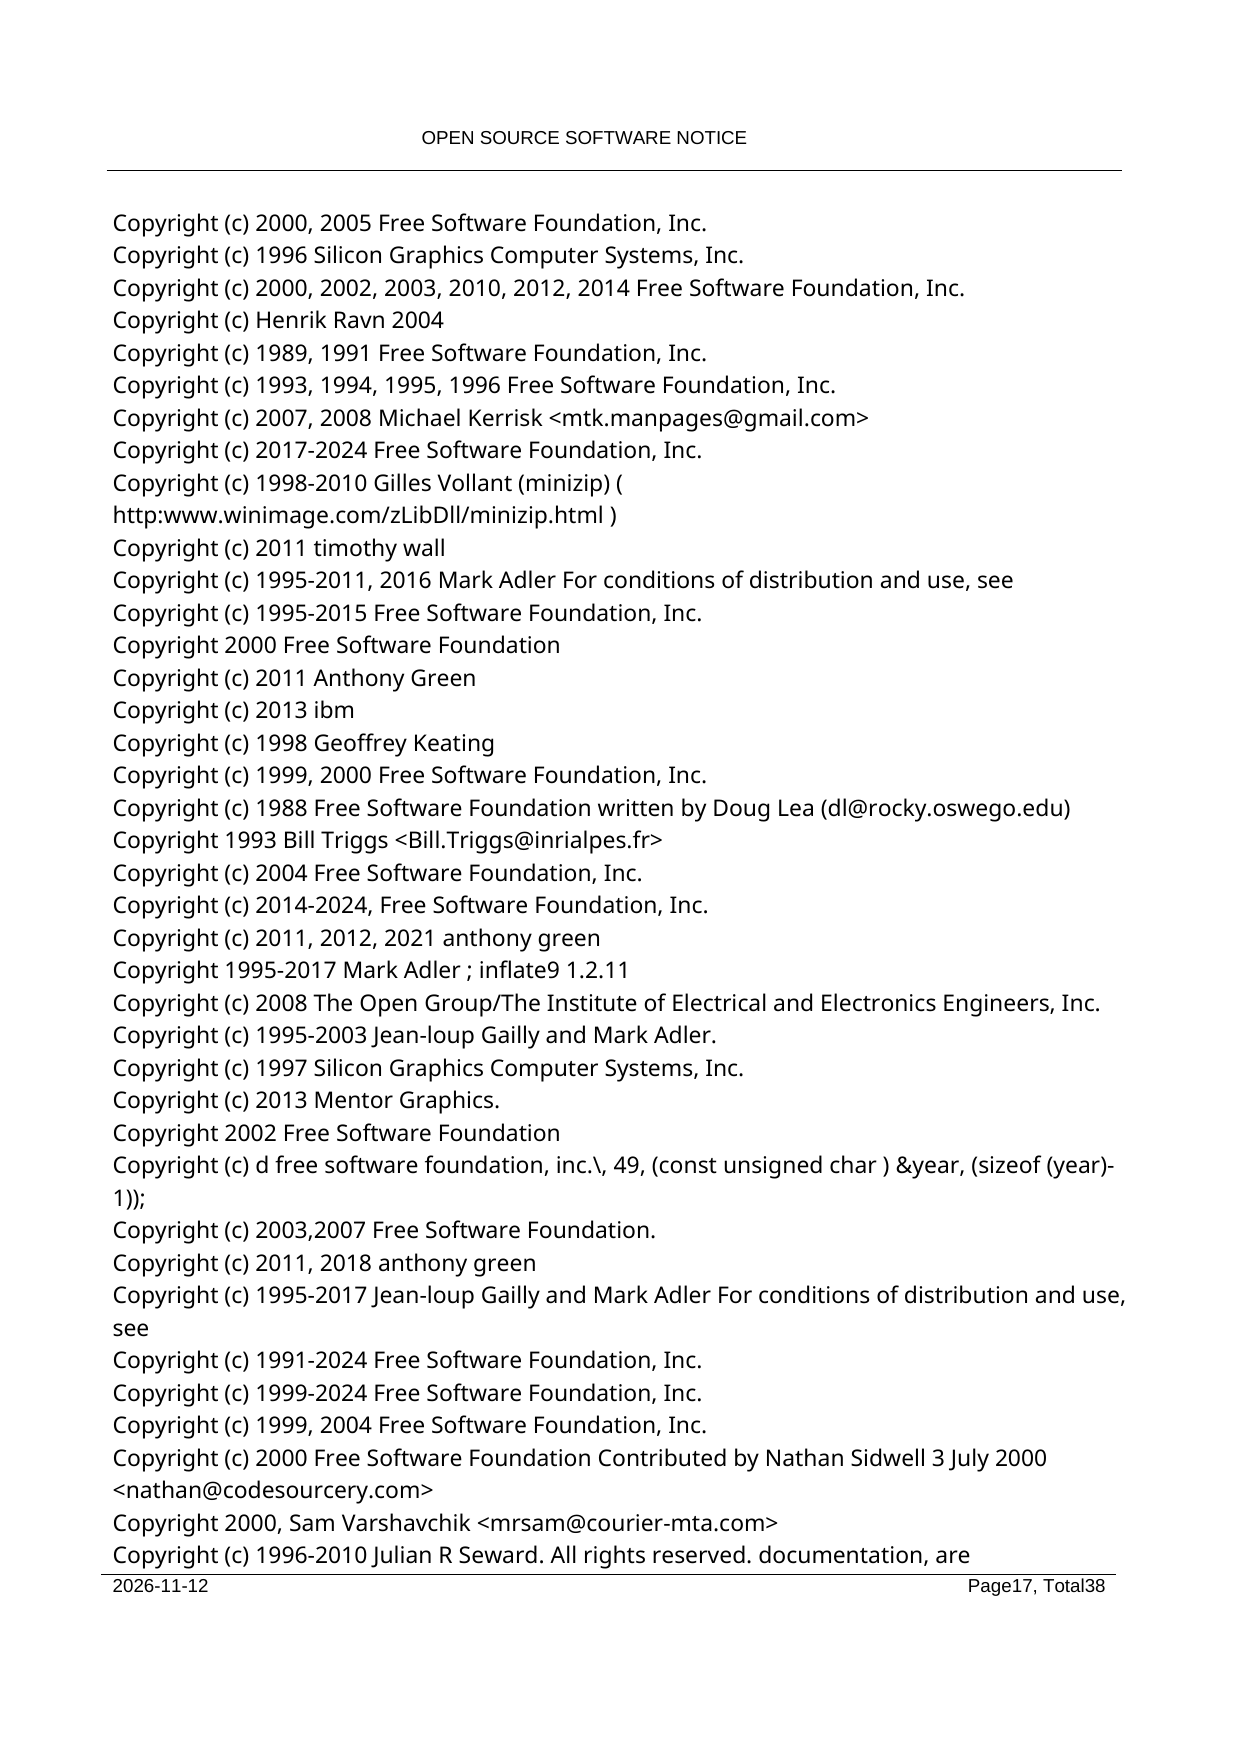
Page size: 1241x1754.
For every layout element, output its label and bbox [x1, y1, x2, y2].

text [112, 206, 1128, 1571]
